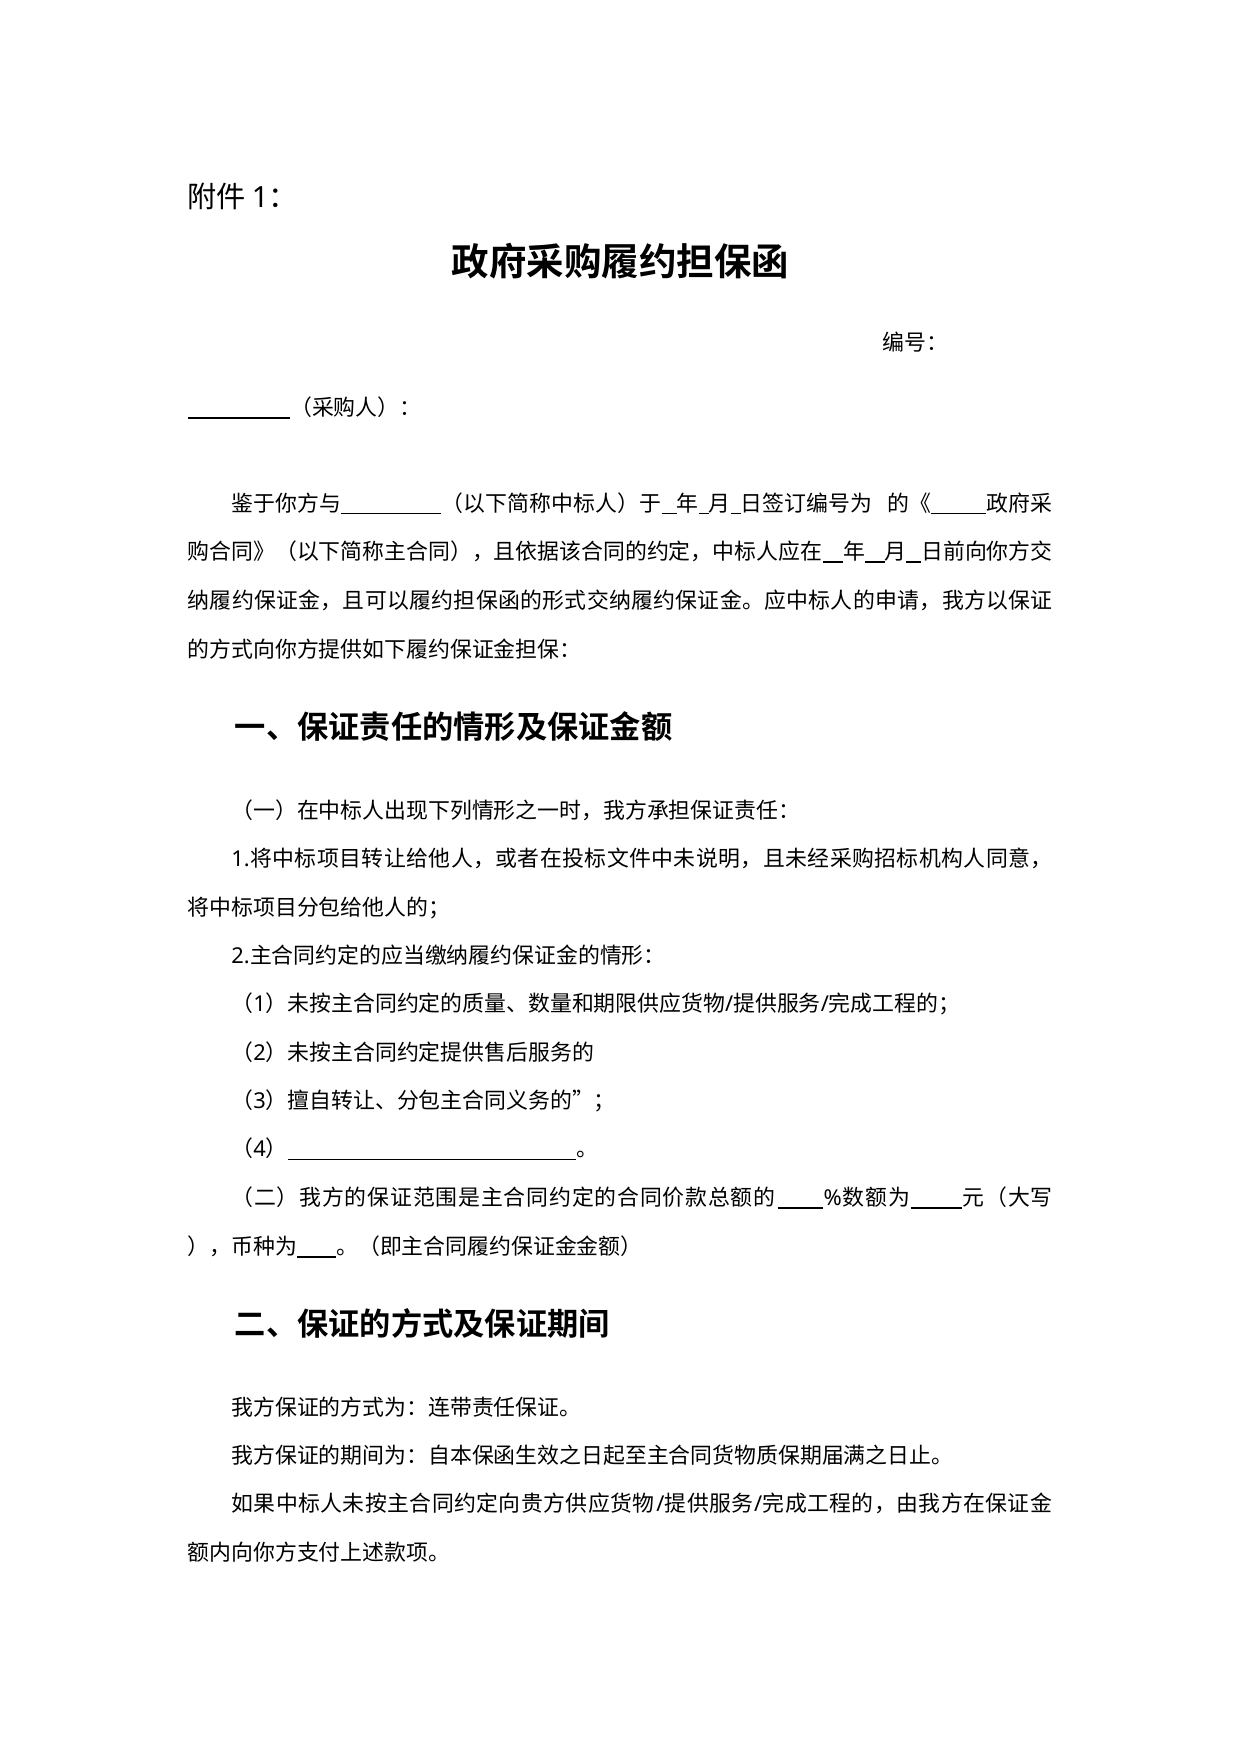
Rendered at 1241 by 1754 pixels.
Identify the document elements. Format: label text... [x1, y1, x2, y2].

text （一）在中标人出现下列情形之一时，我方承担保证责任： [187, 792, 1053, 825]
text 鉴于你方与 （以下简称中标人）于 年 月 日签订编号为 的《 政府采购合同》（以下简称主合同），且依据该合同的约定，中标人应在 年 月 日前向你方交纳履约保证金，且可以履约担保函的形式交纳履约保证金。应中标人的申请，我方以保证的方式向你方提供如下履约保证金担保： [187, 485, 1053, 664]
text （4） 。 [187, 1131, 1053, 1164]
text 如果中标人未按主合同约定向贵方供应货物/提供服务/完成工程的，由我方在保证金额内向你方支付上述款项。 [187, 1486, 1053, 1567]
text 政府采购履约担保函 [187, 227, 1053, 292]
text 我方保证的期间为：自本保函生效之日起至主合同货物质保期届满之日止。 [187, 1437, 1053, 1470]
text 1.将中标项目转让给他人，或者在投标文件中未说明，且未经采购招标机构人同意，将中标项目分包给他人的； [187, 841, 1053, 922]
text 编号： [187, 324, 1053, 357]
text 附件1： [187, 162, 1053, 227]
text （采购人）： [187, 389, 1053, 422]
text （2）未按主合同约定提供售后服务的 [187, 1034, 1053, 1067]
text 2.主合同约定的应当缴纳履约保证金的情形： [187, 938, 1053, 970]
text 我方保证的方式为：连带责任保证。 [187, 1389, 1053, 1422]
text （二）我方的保证范围是主合同约定的合同价款总额的 %数额为 元（大写 ），币种为 。（即主合同履约保证金金额） [187, 1179, 1053, 1261]
text 一、保证责任的情形及保证金额 [187, 692, 1053, 757]
text （3）擅自转让、分包主合同义务的”； [187, 1083, 1053, 1115]
text （1）未按主合同约定的质量、数量和期限供应货物/提供服务/完成工程的； [187, 986, 1053, 1019]
text 二、保证的方式及保证期间 [187, 1289, 1053, 1354]
